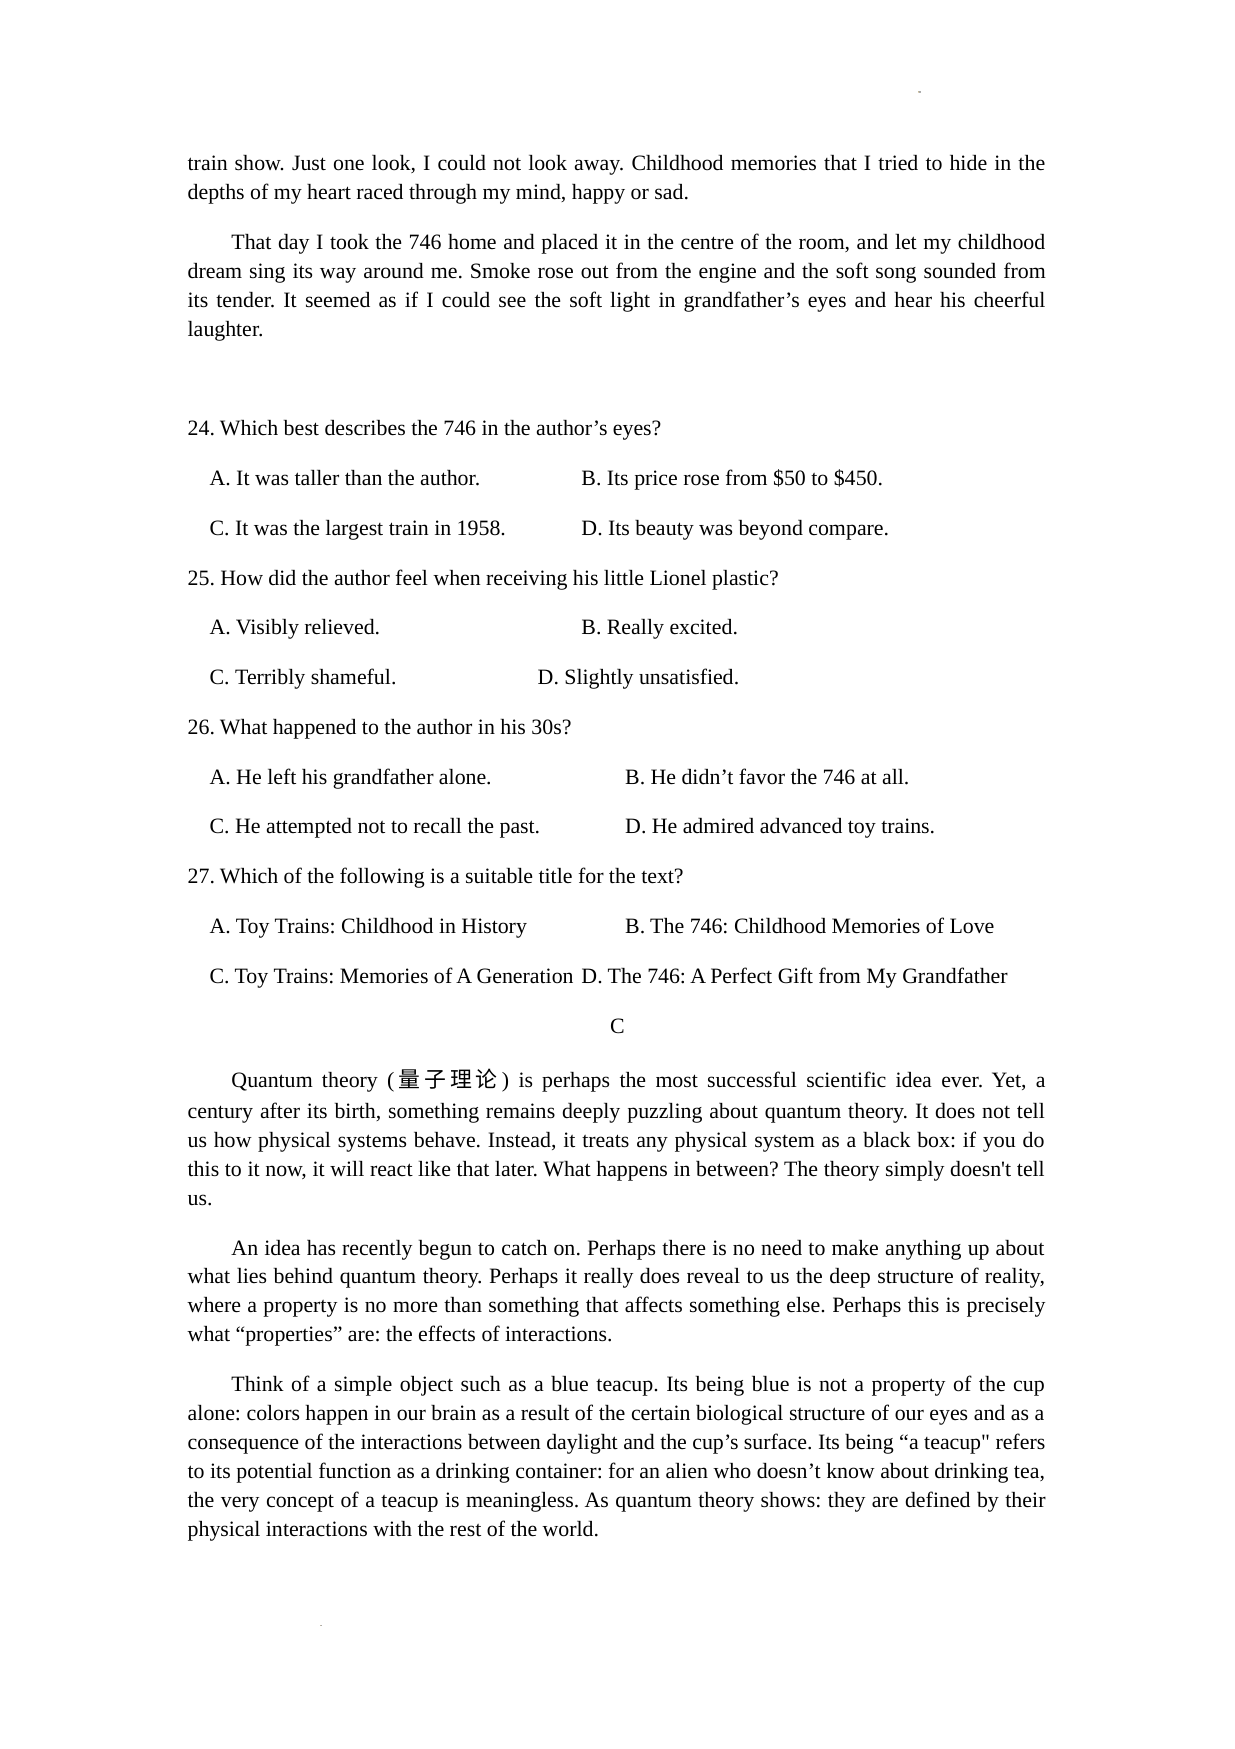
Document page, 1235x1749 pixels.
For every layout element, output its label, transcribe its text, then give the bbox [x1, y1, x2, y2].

text 25. How did the author feel when receiving his little Lionel plastic? [187, 564, 1047, 590]
text C. It was the largest train in 1958. D. Its beauty was beyond compare. [187, 515, 1047, 540]
text Think of a simple object such as a blue teacup. Its being blue is not a property of the cup alone: colors happen in our brain as a result of the certain biological structure of our eyes and as a consequence of the interactions between daylight and the cup’s surface. Its being “a teacup" refers to its potential function as a drinking container: for an alien who doesn’t know about drinking tea, the very concept of a teacup is meaningless. As quantum theory shows: they are defined by their physical interactions with the rest of the world. [187, 1371, 1047, 1541]
text A. He left his grandfather alone. B. He didn’t favor the 746 at all. [187, 764, 1047, 789]
text 26. What happened to the author in his 30s? [187, 714, 1047, 739]
text Quantum theory (量子理论) is perhaps the most successful scientific idea ever. Yet, a century after its birth, something remains deeply puzzling about quantum theory. It does not tell us how physical systems behave. Instead, it treats any physical system as a black box: if you do this to it now, it will react like that later. What happens in between? The theory simply doesn't tell us. [187, 1062, 1047, 1210]
text C. He attempted not to recall the past. D. He admired advanced toy trains. [187, 813, 1047, 839]
text A. Toy Trains: Childhood in History B. The 746: Childhood Memories of Love [187, 913, 1047, 938]
text 27. Which of the following is a suitable title for the text? [187, 863, 1047, 888]
text C [187, 1013, 1047, 1038]
text A. It was taller than the author. B. Its price rose from $50 to $450. [187, 465, 1047, 490]
text C. Toy Trains: Memories of A Generation D. The 746: A Perfect Gift from My Grandfather [187, 963, 1047, 988]
text A. Visibly relieved. B. Really excited. [187, 614, 1047, 639]
text C. Terribly shameful. D. Slightly unsatisfied. [187, 664, 1047, 689]
text 24. Which best describes the 746 in the author’s eyes? [187, 415, 1047, 440]
text An idea has recently begun to catch on. Perhaps there is no need to make anything up about what lies behind quantum theory. Perhaps it really does reveal to us the deep structure of reality, where a property is no more than something that affects something else. Perhaps this is precisely what “properties” are: the effects of interactions. [187, 1234, 1047, 1347]
text That day I took the 746 home and placed it in the centre of the room, and let my childhood dream sing its way around me. Smoke rose out from the engine and the soft song sounded from its tender. It seemed as if I could see the soft light in grandfather’s eyes and hear his cheerful laughter. [187, 229, 1047, 341]
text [187, 150, 1047, 204]
